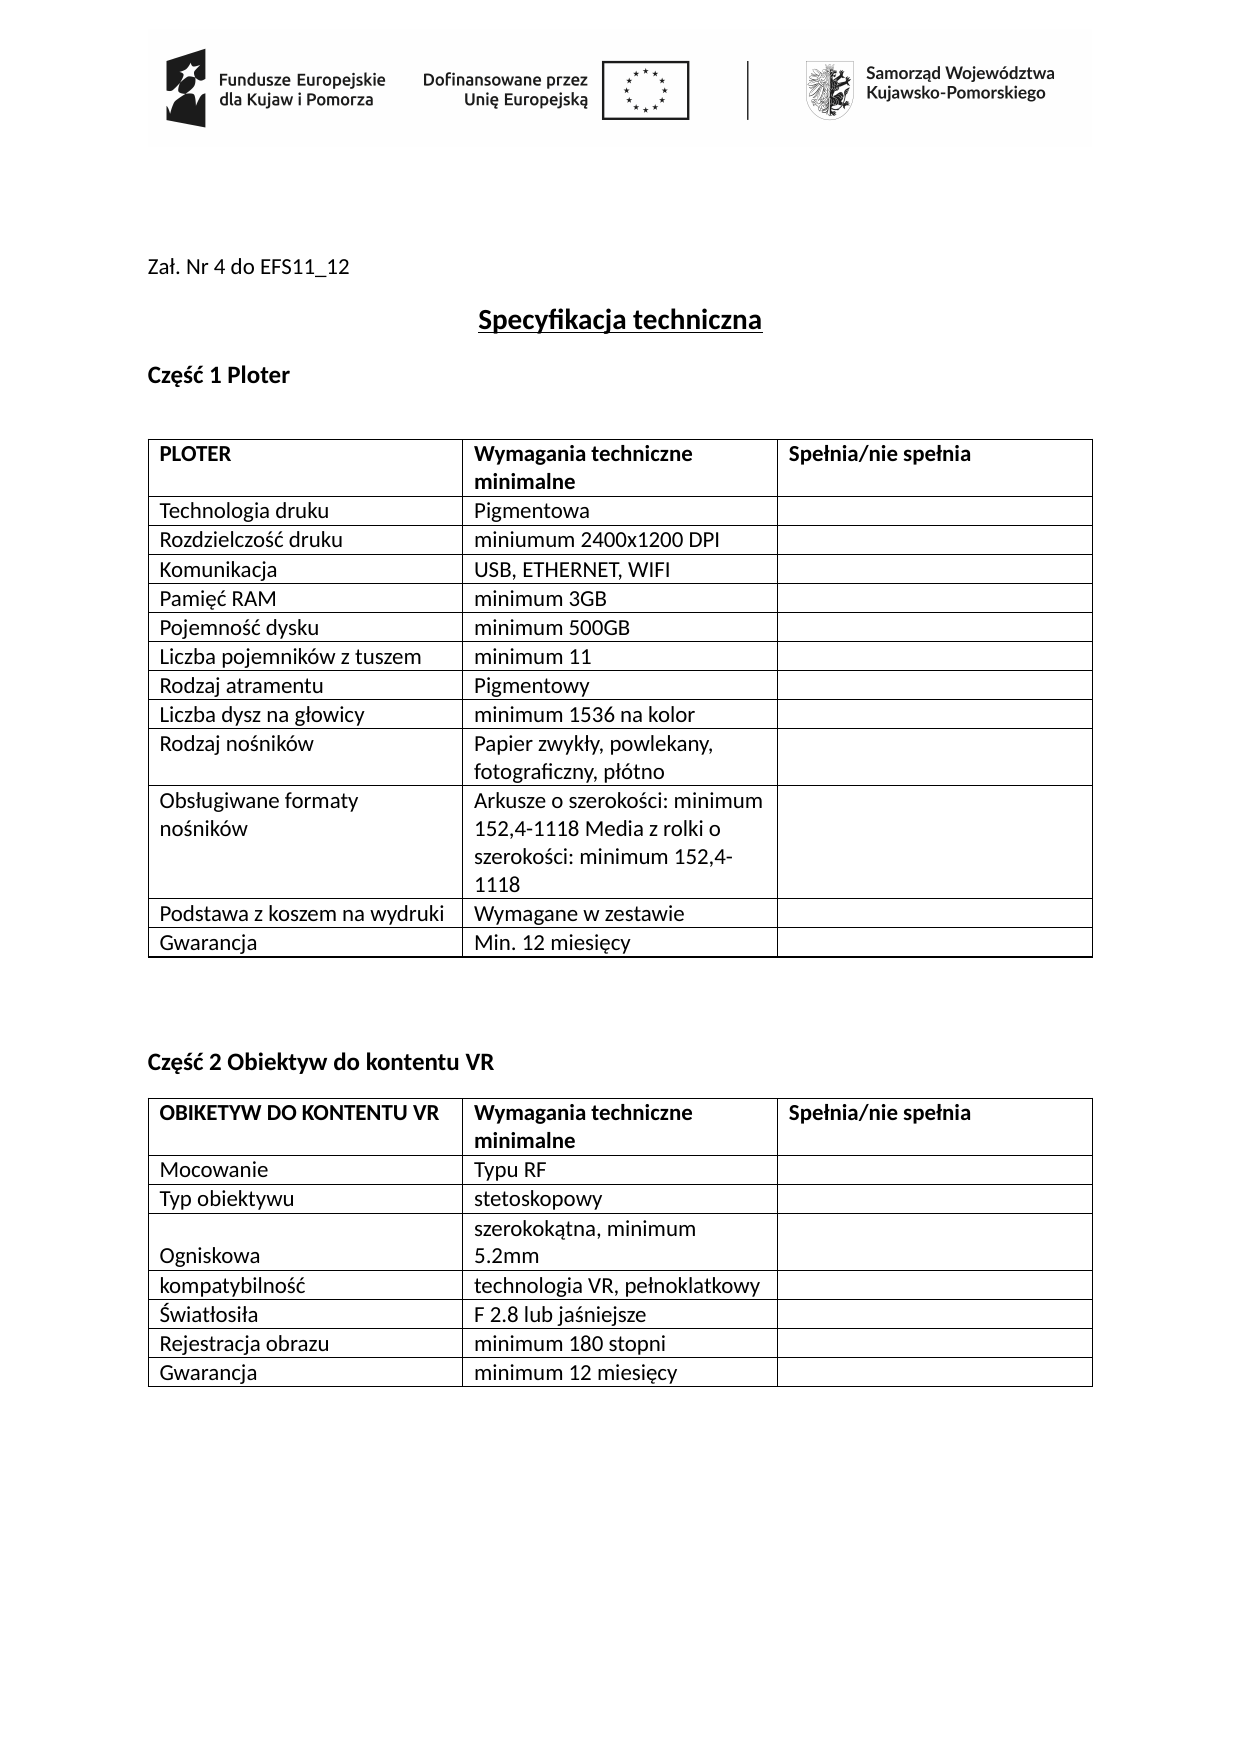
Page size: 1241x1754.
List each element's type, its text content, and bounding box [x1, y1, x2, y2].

table_cell minimum 11 [463, 642, 777, 670]
table_cell stetoskopowy [463, 1185, 777, 1213]
table_cell [778, 1156, 1092, 1183]
table_cell Gwarancja [149, 928, 462, 956]
table_header Wymagania techniczne minimalne [463, 440, 777, 496]
table_cell minimum 3GB [463, 584, 777, 612]
table_cell [778, 786, 1092, 898]
table_cell minimum 12 miesięcy [463, 1358, 777, 1386]
table_header Wymagania techniczne minimalne [463, 1099, 777, 1154]
table_cell Pamięć RAM [149, 584, 462, 612]
table_cell [778, 613, 1092, 641]
picture [147, 29, 1093, 147]
table_cell Min. 12 miesięcy [463, 928, 777, 956]
table_cell [778, 526, 1092, 554]
table_header Spełnia/nie spełnia [778, 440, 1092, 496]
table_cell Pigmentowy [463, 671, 777, 699]
table_cell Typu RF [463, 1156, 777, 1183]
table_cell [778, 899, 1092, 927]
table_cell Rejestracja obrazu [149, 1329, 462, 1357]
table_cell [778, 1185, 1092, 1213]
table_cell [778, 642, 1092, 670]
table_cell Pojemność dysku [149, 613, 462, 641]
table_cell F 2.8 lub jaśniejsze [463, 1300, 777, 1328]
table_cell szerokokątna, minimum 5.2mm [463, 1214, 777, 1270]
text Zał. Nr 4 do EFS11_12 [148, 252, 1093, 280]
table_cell minimum 500GB [463, 613, 777, 641]
table_cell Ogniskowa [149, 1214, 462, 1270]
table_header PLOTER [149, 440, 462, 496]
table_cell kompatybilność [149, 1271, 462, 1299]
table_cell Papier zwykły, powlekany, fotograficzny, płótno [463, 729, 777, 785]
table_cell technologia VR, pełnoklatkowy [463, 1271, 777, 1299]
table_cell Arkusze o szerokości: minimum 152,4-1118 Media z rolki o szerokości: minimum 152,4-1118 [463, 786, 777, 898]
table_cell Podstawa z koszem na wydruki [149, 899, 462, 927]
table_cell Światłosiła [149, 1300, 462, 1328]
table_cell [778, 729, 1092, 785]
table_cell [778, 555, 1092, 583]
text Część 1 Ploter [148, 359, 1093, 389]
table_cell Pigmentowa [463, 497, 777, 524]
table_cell [778, 700, 1092, 728]
table_cell [778, 928, 1092, 956]
table_header OBIKETYW DO KONTENTU VR [149, 1099, 462, 1154]
table_cell Technologia druku [149, 497, 462, 524]
table_cell Mocowanie [149, 1156, 462, 1183]
table_cell Obsługiwane formaty nośników [149, 786, 462, 898]
table_cell Liczba pojemników z tuszem [149, 642, 462, 670]
text Część 2 Obiektyw do kontentu VR [148, 1013, 1093, 1076]
table_cell Komunikacja [149, 555, 462, 583]
table_cell Rozdzielczość druku [149, 526, 462, 554]
table_cell Rodzaj nośników [149, 729, 462, 785]
table_cell [778, 497, 1092, 524]
table_cell [778, 1300, 1092, 1328]
table_cell Liczba dysz na głowicy [149, 700, 462, 728]
table_cell Rodzaj atramentu [149, 671, 462, 699]
table_cell [778, 1214, 1092, 1270]
table_cell minimum 180 stopni [463, 1329, 777, 1357]
table_cell [778, 584, 1092, 612]
table_cell Gwarancja [149, 1358, 462, 1386]
table_cell [778, 1329, 1092, 1357]
table_cell Wymagane w zestawie [463, 899, 777, 927]
table_cell [778, 1271, 1092, 1299]
table_cell minimum 1536 na kolor [463, 700, 777, 728]
text Specyfikacja techniczna [148, 301, 1093, 337]
table_cell USB, ETHERNET, WIFI [463, 555, 777, 583]
table_cell [778, 671, 1092, 699]
table_cell miniumum 2400x1200 DPI [463, 526, 777, 554]
table_cell [778, 1358, 1092, 1386]
table_header Spełnia/nie spełnia [778, 1099, 1092, 1154]
table_cell Typ obiektywu [149, 1185, 462, 1213]
